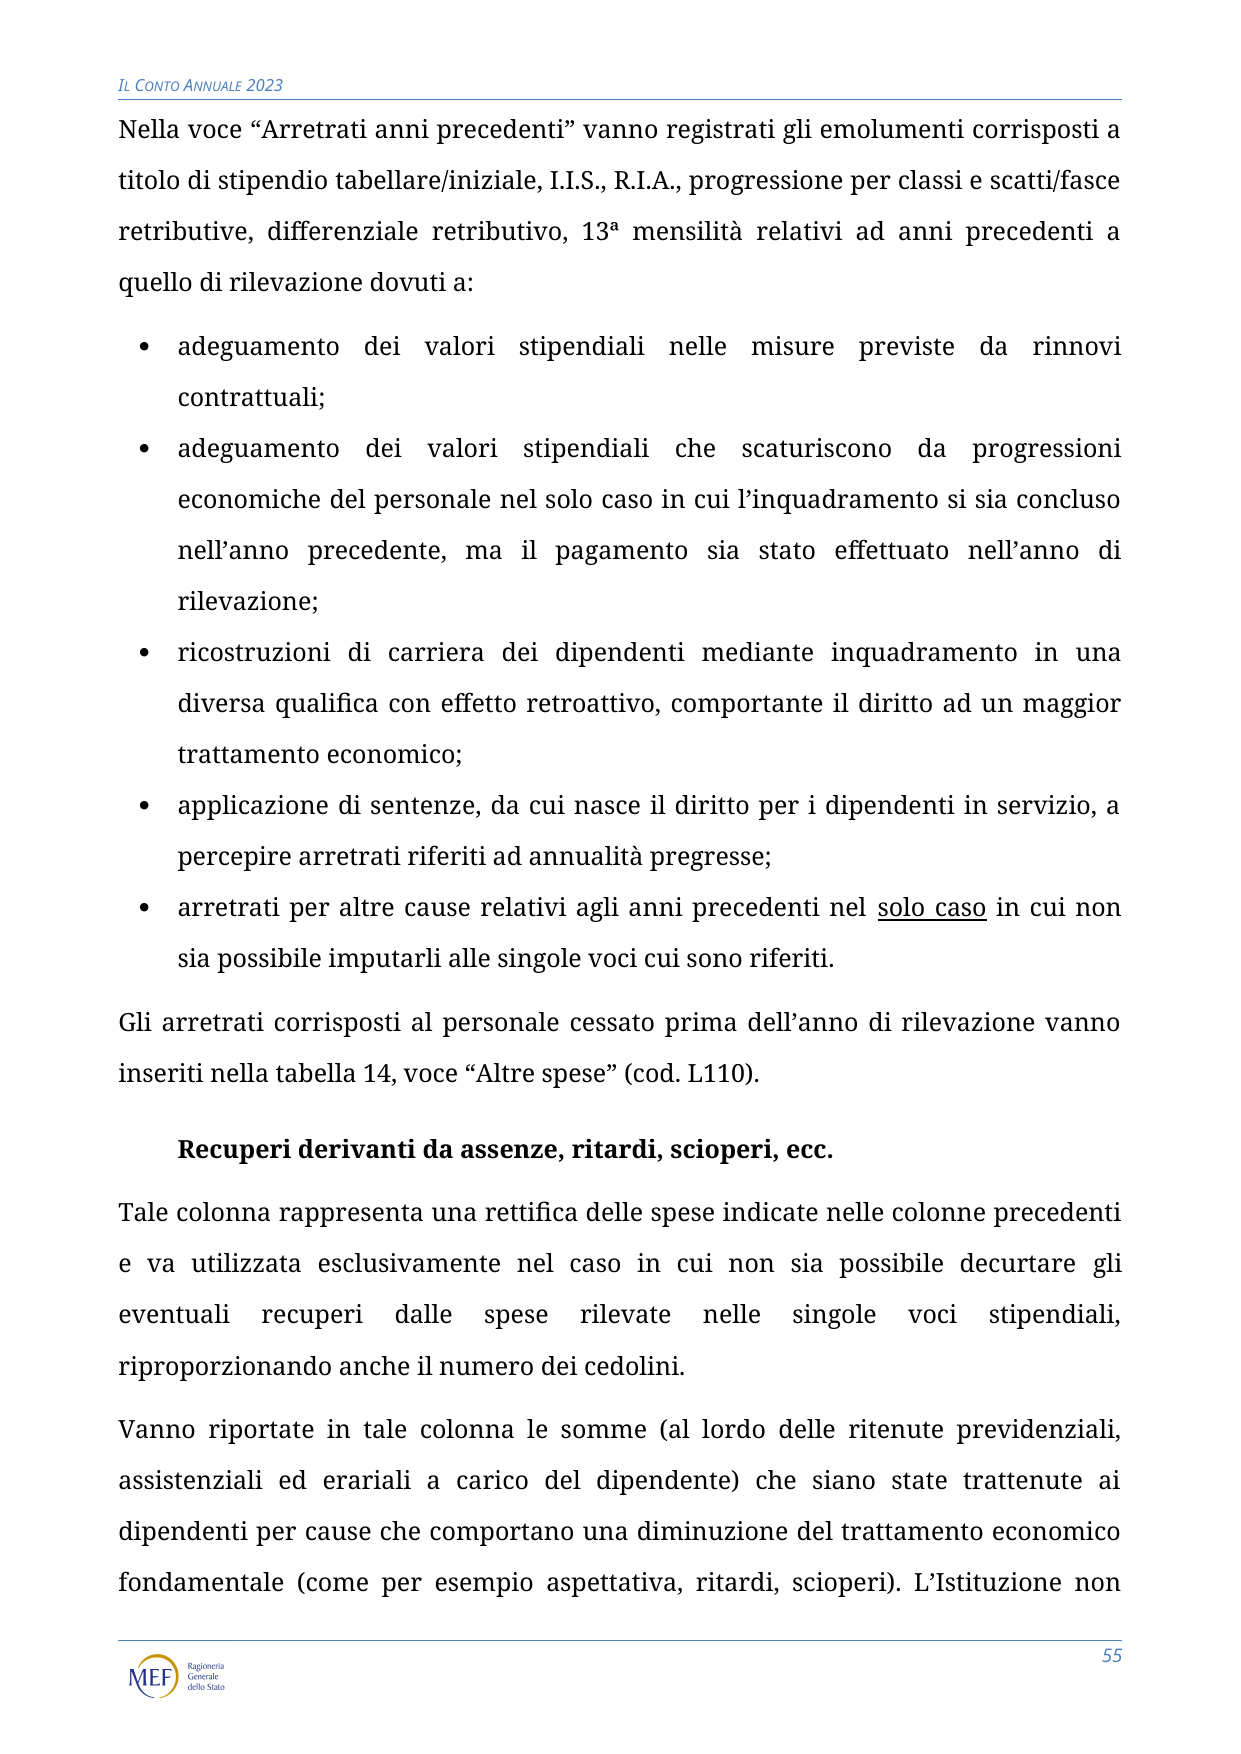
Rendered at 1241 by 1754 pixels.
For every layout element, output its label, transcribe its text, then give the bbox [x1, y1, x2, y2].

list adeguamento dei valori stipendiali nelle misure previste da rinnovi contrattuali; [140, 328, 1122, 413]
list adeguamento dei valori stipendiali che scaturiscono da progressioni economiche del personale nel solo caso in cui l’inquadramento si sia concluso nell’anno precedente, ma il pagamento sia stato effettuato nell’anno di rilevazione; [140, 430, 1122, 618]
list applicazione di sentenze, da cui nasce il diritto per i dipendenti in servizio, a percepire arretrati riferiti ad annualità pregresse; [140, 788, 1122, 873]
picture [120, 1645, 231, 1707]
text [118, 1412, 1122, 1599]
list ricostruzioni di carriera dei dipendenti mediante inquadramento in una diversa qualifica con effetto retroattivo, comportante il diritto ad un maggior trattamento economico; [140, 634, 1122, 771]
list arretrati per altre cause relativi agli anni precedenti nel solo caso in cui non sia possibile imputarli alle singole voci cui sono riferiti. [140, 890, 1122, 975]
text Recuperi derivanti da assenze, ritardi, scioperi, ecc. [118, 1131, 1122, 1166]
text Gli arretrati corrisposti al personale cessato prima dell’anno di rilevazione vanno inseriti nella tabella 14, voce “Altre spese” (cod. L110). [118, 1004, 1122, 1089]
text Nella voce “Arretrati anni precedenti” vanno registrati gli emolumenti corrisposti a titolo di stipendio tabellare/iniziale, I.I.S., R.I.A., progressione per classi e scatti/fasce retributive, differenziale retributivo, 13ª mensilità relativi ad anni precedenti a quello di rilevazione dovuti a: [118, 112, 1122, 299]
text Tale colonna rappresenta una rettifica delle spese indicate nelle colonne precedenti e va utilizzata esclusivamente nel caso in cui non sia possibile decurtare gli eventuali recuperi dalle spese rilevate nelle singole voci stipendiali, riproporzionando anche il numero dei cedolini. [118, 1195, 1122, 1382]
